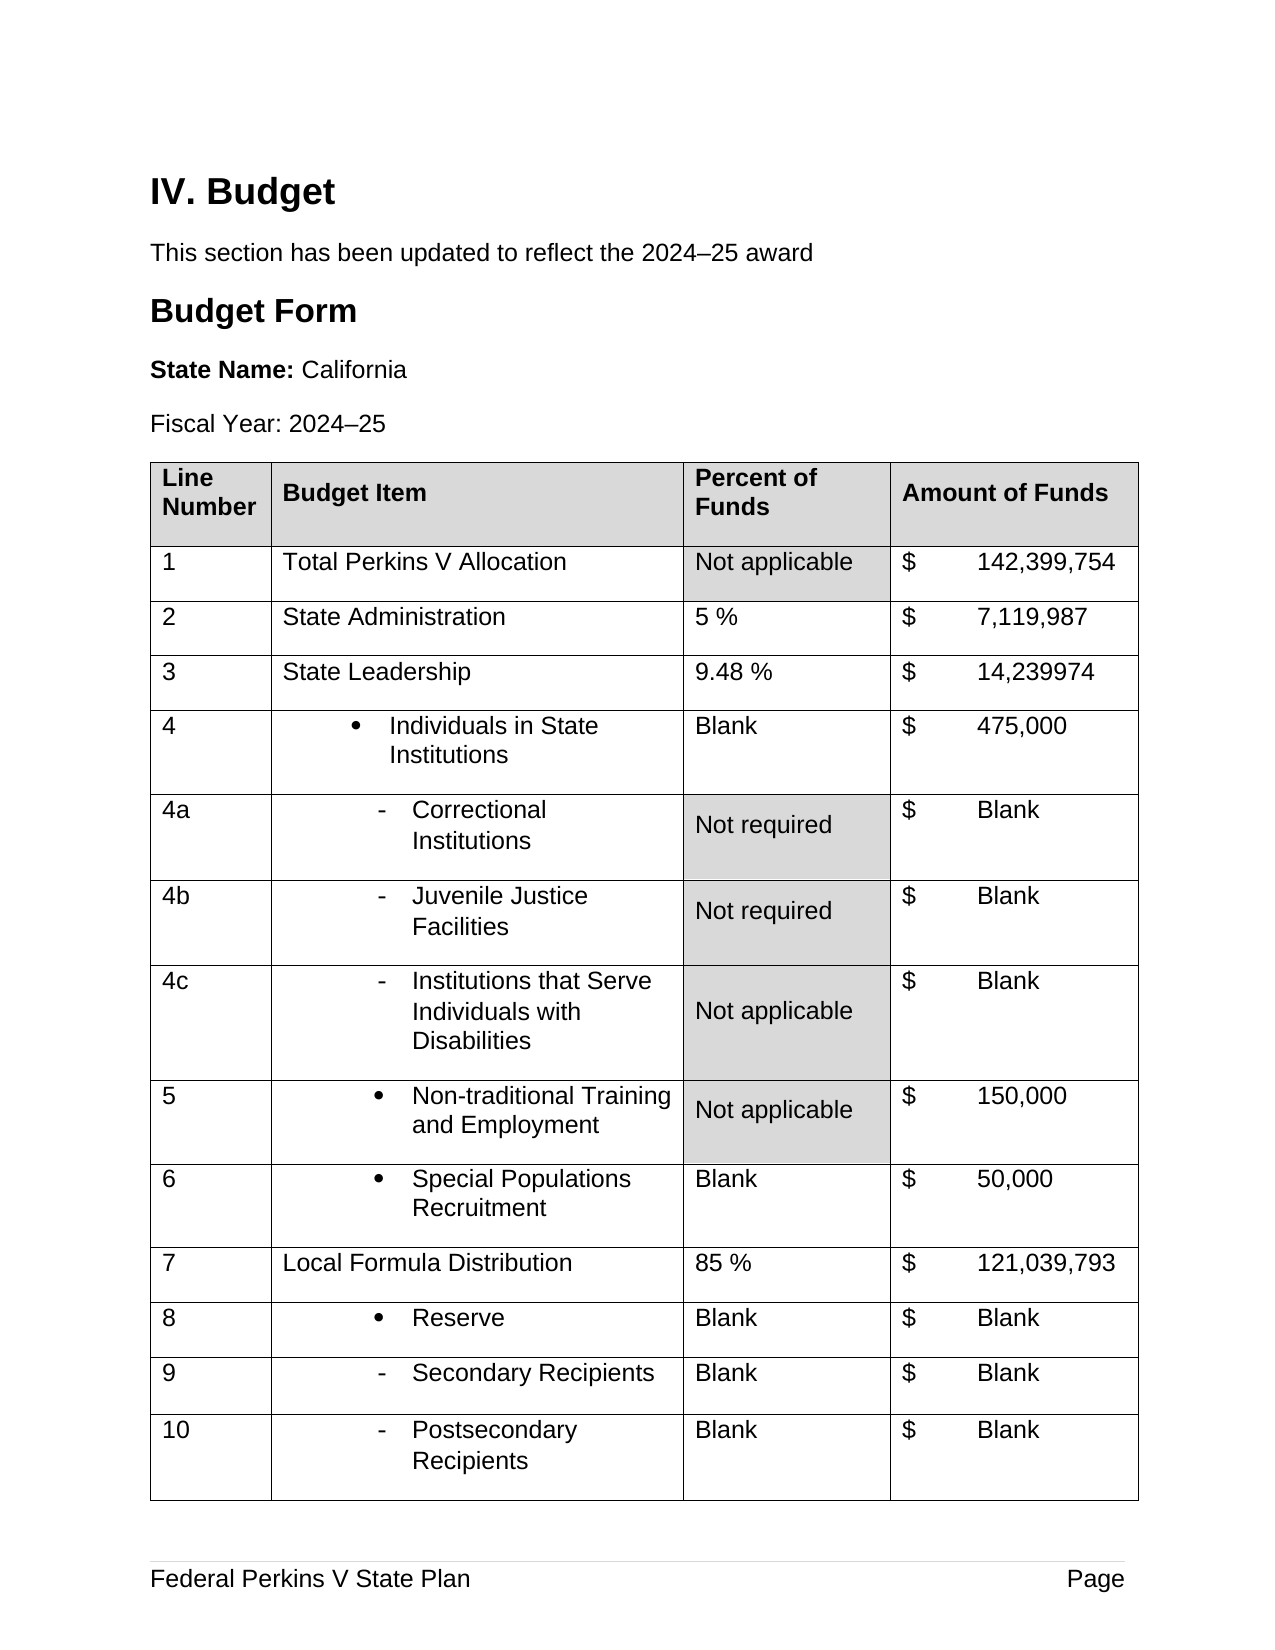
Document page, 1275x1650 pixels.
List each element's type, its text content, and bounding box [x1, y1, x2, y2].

table_cell Local Formula Distribution [272, 1248, 683, 1302]
text This section has been updated to reflect the 2024–25 award [150, 238, 1125, 266]
table_cell 5 % [684, 602, 890, 655]
table_header Amount of Funds [891, 463, 1138, 546]
table_cell Not required [684, 881, 890, 965]
table_cell Non-traditional Training and Employment [272, 1081, 683, 1163]
table_header Line Number [151, 463, 271, 546]
table_cell $ Blank [891, 1415, 1138, 1499]
table_cell $ 121,039,793 [891, 1248, 1138, 1302]
table_cell 85 % [684, 1248, 890, 1302]
table_cell 4c [151, 966, 271, 1080]
table_cell Correctional Institutions [272, 795, 683, 879]
table_cell $ 142,399,754 [891, 547, 1138, 601]
table_cell $ Blank [891, 966, 1138, 1080]
text State Name: California [150, 355, 1125, 383]
table_cell $ 14,239974 [891, 656, 1138, 710]
table_cell Postsecondary Recipients [272, 1415, 683, 1499]
table_cell $ 475,000 [891, 711, 1138, 794]
table_cell 1 [151, 547, 271, 601]
table_cell Juvenile Justice Facilities [272, 881, 683, 965]
table_cell Blank [684, 1303, 890, 1357]
table_cell Not applicable [684, 1081, 890, 1163]
subtitle IV. Budget [150, 169, 1125, 213]
table_cell Blank [684, 1165, 890, 1247]
table_cell State Leadership [272, 656, 683, 710]
table_cell 10 [151, 1415, 271, 1499]
table_header Budget Item [272, 463, 683, 546]
table_cell $ Blank [891, 795, 1138, 879]
table_cell Not required [684, 795, 890, 879]
table_cell 9.48 % [684, 656, 890, 710]
table_cell Special Populations Recruitment [272, 1165, 683, 1247]
table_cell Blank [684, 1358, 890, 1414]
table_cell State Administration [272, 602, 683, 655]
table_cell $ Blank [891, 1303, 1138, 1357]
table_cell 4 [151, 711, 271, 794]
table_cell $ 150,000 [891, 1081, 1138, 1163]
table_cell Not applicable [684, 547, 890, 601]
table_cell Individuals in State Institutions [272, 711, 683, 794]
table_cell 4a [151, 795, 271, 879]
table_cell 6 [151, 1165, 271, 1247]
table_cell Reserve [272, 1303, 683, 1357]
text Fiscal Year: 2024–25 [150, 408, 1125, 437]
table_cell 8 [151, 1303, 271, 1357]
table_cell $ Blank [891, 1358, 1138, 1414]
table_cell Not applicable [684, 966, 890, 1080]
table_cell 9 [151, 1358, 271, 1414]
table_cell Institutions that Serve Individuals with Disabilities [272, 966, 683, 1080]
table_cell 5 [151, 1081, 271, 1163]
table_cell $ 7,119,987 [891, 602, 1138, 655]
table_header Percent of Funds [684, 463, 890, 546]
table_cell $ Blank [891, 881, 1138, 965]
table_cell 7 [151, 1248, 271, 1302]
table_cell 3 [151, 656, 271, 710]
table_cell Blank [684, 1415, 890, 1499]
subtitle Budget Form [150, 291, 1125, 330]
table_cell Secondary Recipients [272, 1358, 683, 1414]
table_cell Total Perkins V Allocation [272, 547, 683, 601]
table_cell 4b [151, 881, 271, 965]
table_cell Blank [684, 711, 890, 794]
table_cell 2 [151, 602, 271, 655]
table_cell $ 50,000 [891, 1165, 1138, 1247]
